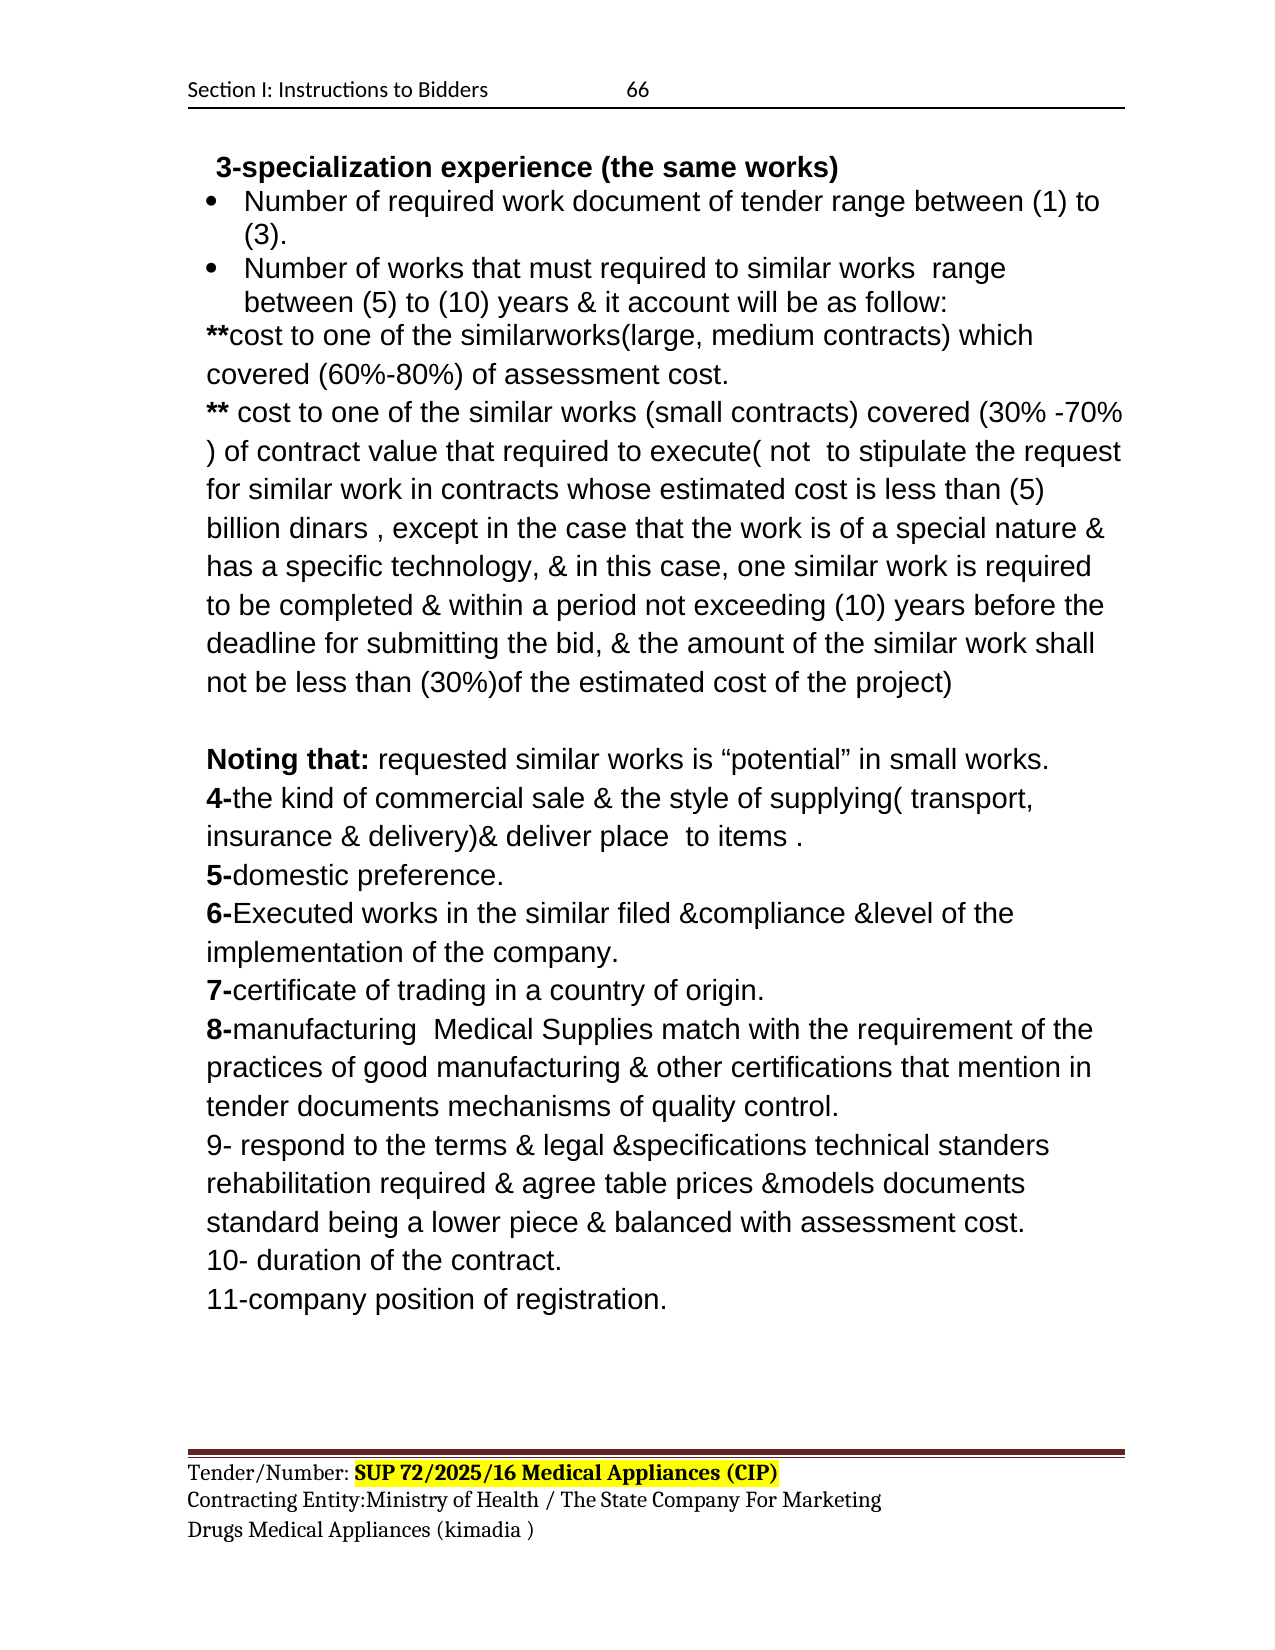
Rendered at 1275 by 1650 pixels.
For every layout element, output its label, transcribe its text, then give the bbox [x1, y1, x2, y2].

text ** cost to one of the similar works (small contracts) covered (30% -70% ) of contract value that required to execute( not to stipulate the request for similar work in contracts whose estimated cost is less than (5) billion dinars , except in the case that the work is of a special nature & has a specific technology, & in this case, one similar work is required to be completed & within a period not exceeding (10) years before the deadline for submitting the bid, & the amount of the similar work shall not be less than (30%)of the estimated cost of the project) [206, 395, 1125, 698]
text 8-manufacturing Medical Supplies match with the requirement of the practices of good manufacturing & other certifications that mention in tender documents mechanisms of quality control. [206, 1012, 1125, 1122]
text 9- respond to the terms & legal &specifications technical standers rehabilitation required & agree table prices &models documents standard being a lower piece & balanced with assessment cost. [206, 1127, 1125, 1238]
text 5-domestic preference. [206, 858, 1125, 891]
list Number of works that must required to similar works range between (5) to (10) years & it account will be as follow: [206, 251, 1125, 318]
text **cost to one of the similarworks(large, medium contracts) which covered (60%-80%) of assessment cost. [206, 318, 1125, 390]
text 6-Executed works in the similar filed &compliance &level of the implementation of the company. [206, 896, 1125, 968]
text 11-company position of registration. [206, 1282, 1125, 1315]
text 10- duration of the contract. [206, 1243, 1125, 1277]
list Number of required work document of tender range between (1) to (3). [206, 183, 1125, 251]
text 4-the kind of commercial sale & the style of supplying( transport, insurance & delivery)& deliver place to items . [206, 781, 1125, 853]
text Noting that: requested similar works is “potential” in small works. [206, 742, 1125, 776]
list 3-specialization experience (the same works) [216, 150, 1125, 183]
text 7-certificate of trading in a country of origin. [206, 973, 1125, 1007]
